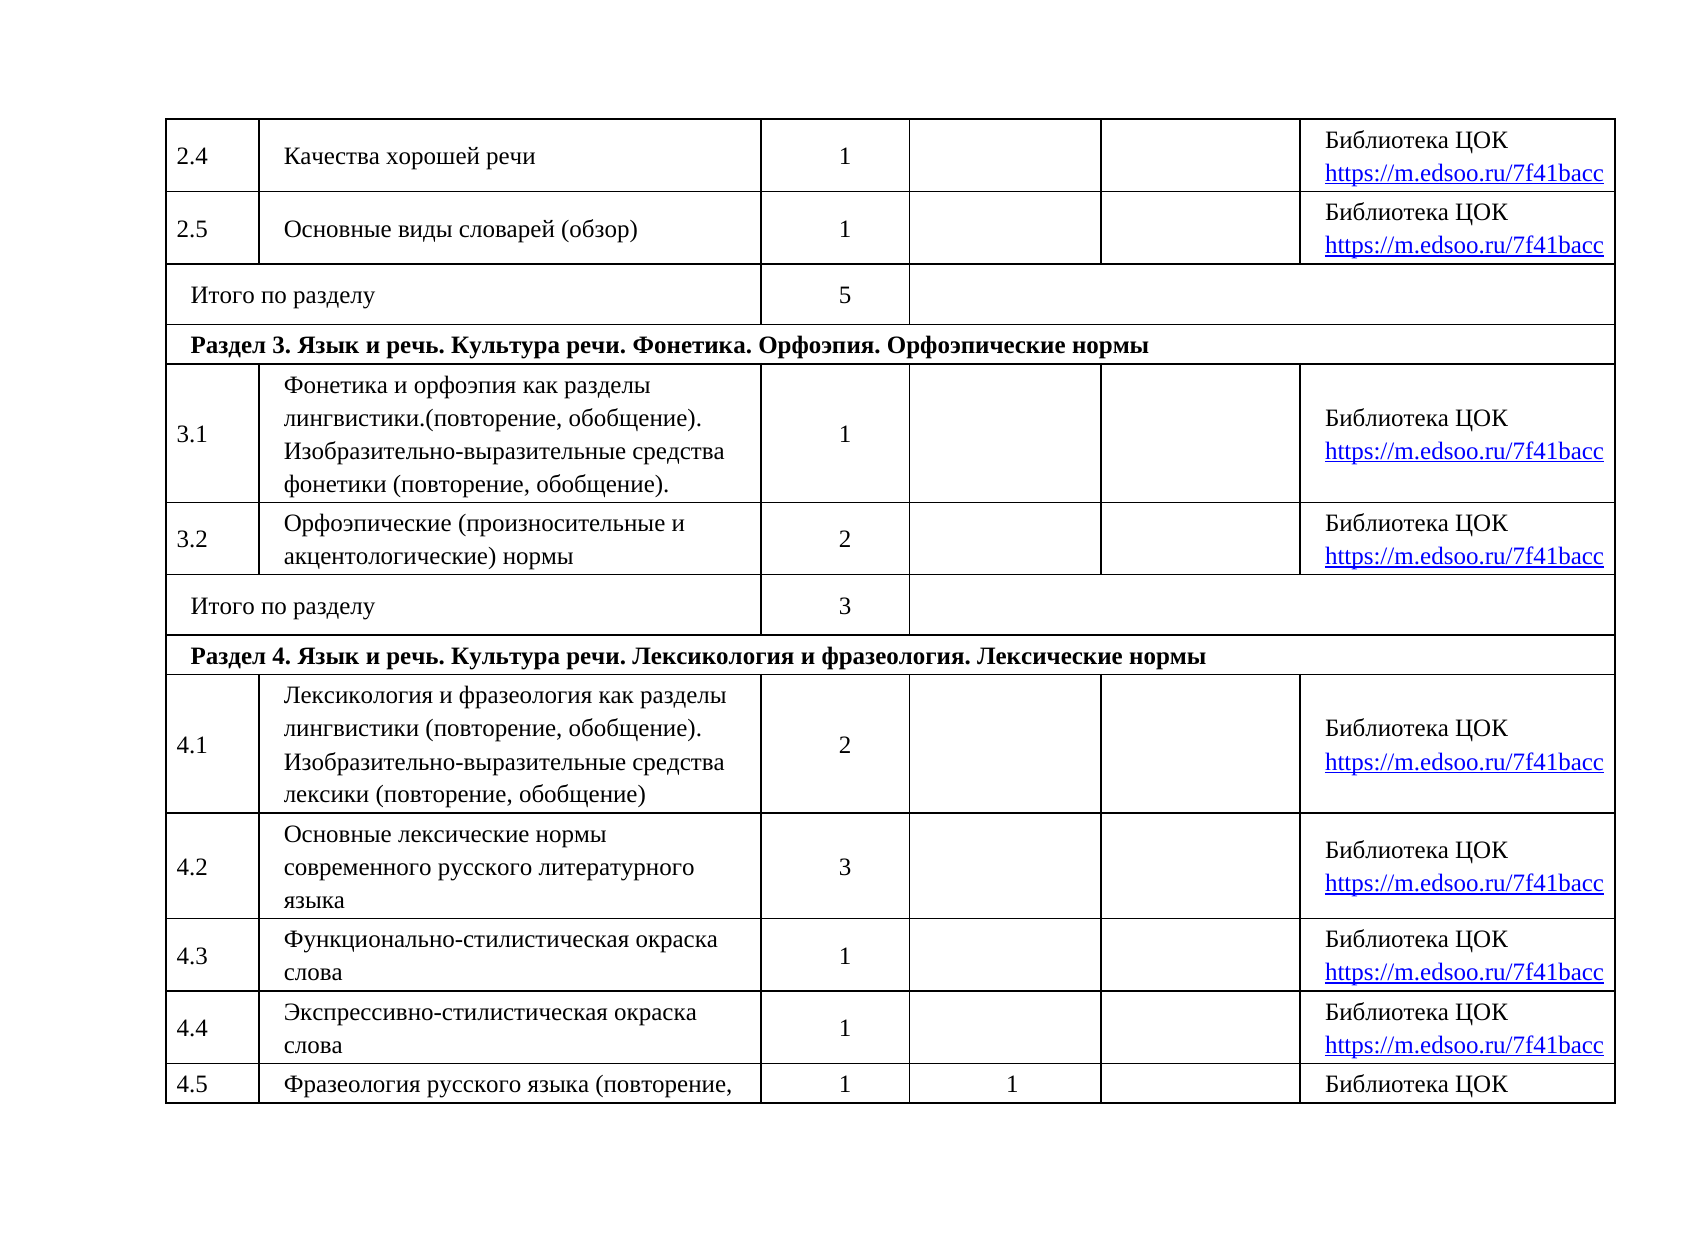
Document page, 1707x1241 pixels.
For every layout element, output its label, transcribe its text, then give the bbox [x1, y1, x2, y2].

table_cell Основные виды словарей (обзор) [260, 192, 760, 263]
table_cell [1102, 919, 1299, 990]
table_cell Библиотека ЦОК https://m.edsoo.ru/7f41bacc [1301, 365, 1614, 501]
table_cell [910, 120, 1100, 191]
table_cell 1 [762, 365, 909, 501]
table_cell Библиотека ЦОК https://m.edsoo.ru/7f41bacc [1301, 503, 1614, 574]
table_cell 3.1 [167, 365, 258, 501]
table_cell Орфоэпические (произносительные и акцентологические) нормы [260, 503, 760, 574]
table_cell 1 [762, 1064, 909, 1102]
table_cell [910, 919, 1100, 990]
table_cell 4.3 [167, 919, 258, 990]
table_cell [1102, 1064, 1299, 1102]
table_cell 4.5 [167, 1064, 258, 1102]
table_cell 4.2 [167, 814, 258, 918]
table_cell 1 [910, 1064, 1100, 1102]
table_cell 4.4 [167, 992, 258, 1062]
table_cell 1 [762, 192, 909, 263]
table_cell [910, 992, 1100, 1062]
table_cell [260, 1064, 760, 1102]
table_cell Лексикология и фразеология как разделы лингвистики (повторение, обобщение). Изобразительно-выразительные средства лексики (повторение, обобщение) [260, 675, 760, 812]
table_cell 3.2 [167, 503, 258, 574]
table_cell Основные лексические нормы современного русского литературного языка [260, 814, 760, 918]
table_cell [1102, 503, 1299, 574]
table_cell 2 [762, 503, 909, 574]
table_cell [1102, 365, 1299, 501]
table_cell Фонетика и орфоэпия как разделы лингвистики.(повторение, обобщение). Изобразительно-выразительные средства фонетики (повторение, обобщение). [260, 365, 760, 501]
table_cell 4.1 [167, 675, 258, 812]
table_cell Библиотека ЦОК https://m.edsoo.ru/7f41bacc [1301, 675, 1614, 812]
table_cell Экспрессивно-стилистическая окраска слова [260, 992, 760, 1062]
table_cell [910, 192, 1100, 263]
table_cell [910, 814, 1100, 918]
table_cell Библиотека ЦОК https://m.edsoo.ru/7f41bacc [1301, 814, 1614, 918]
table_cell 5 [762, 265, 909, 323]
table_cell Итого по разделу [167, 575, 760, 634]
table_cell 3 [762, 814, 909, 918]
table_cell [1301, 992, 1614, 1062]
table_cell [1301, 120, 1614, 191]
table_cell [1301, 192, 1614, 263]
table_cell Итого по разделу [167, 265, 760, 323]
table_cell [910, 503, 1100, 574]
table_cell Библиотека ЦОК https://m.edsoo.ru/7f41bacc [1301, 919, 1614, 990]
table_cell 2.5 [167, 192, 258, 263]
table_cell [910, 265, 1614, 323]
table_cell [1102, 675, 1299, 812]
table_cell 2 [762, 675, 909, 812]
table_cell 3 [762, 575, 909, 634]
table_cell [1102, 192, 1299, 263]
table_cell Раздел 4. Язык и речь. Культура речи. Лексикология и фразеология. Лексические нормы [167, 636, 1614, 674]
table_cell [1102, 814, 1299, 918]
table_cell Качества хорошей речи [260, 120, 760, 191]
table_cell [910, 675, 1100, 812]
table_cell [910, 575, 1614, 634]
table_cell [1102, 992, 1299, 1062]
table_cell 2.4 [167, 120, 258, 191]
table_cell [1102, 120, 1299, 191]
table_cell Функционально-стилистическая окраска слова [260, 919, 760, 990]
table_cell Раздел 3. Язык и речь. Культура речи. Фонетика. Орфоэпия. Орфоэпические нормы [167, 325, 1614, 363]
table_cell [1301, 1064, 1614, 1102]
table_cell [910, 365, 1100, 501]
table_cell 1 [762, 120, 909, 191]
table_cell 1 [762, 992, 909, 1062]
table_cell 1 [762, 919, 909, 990]
